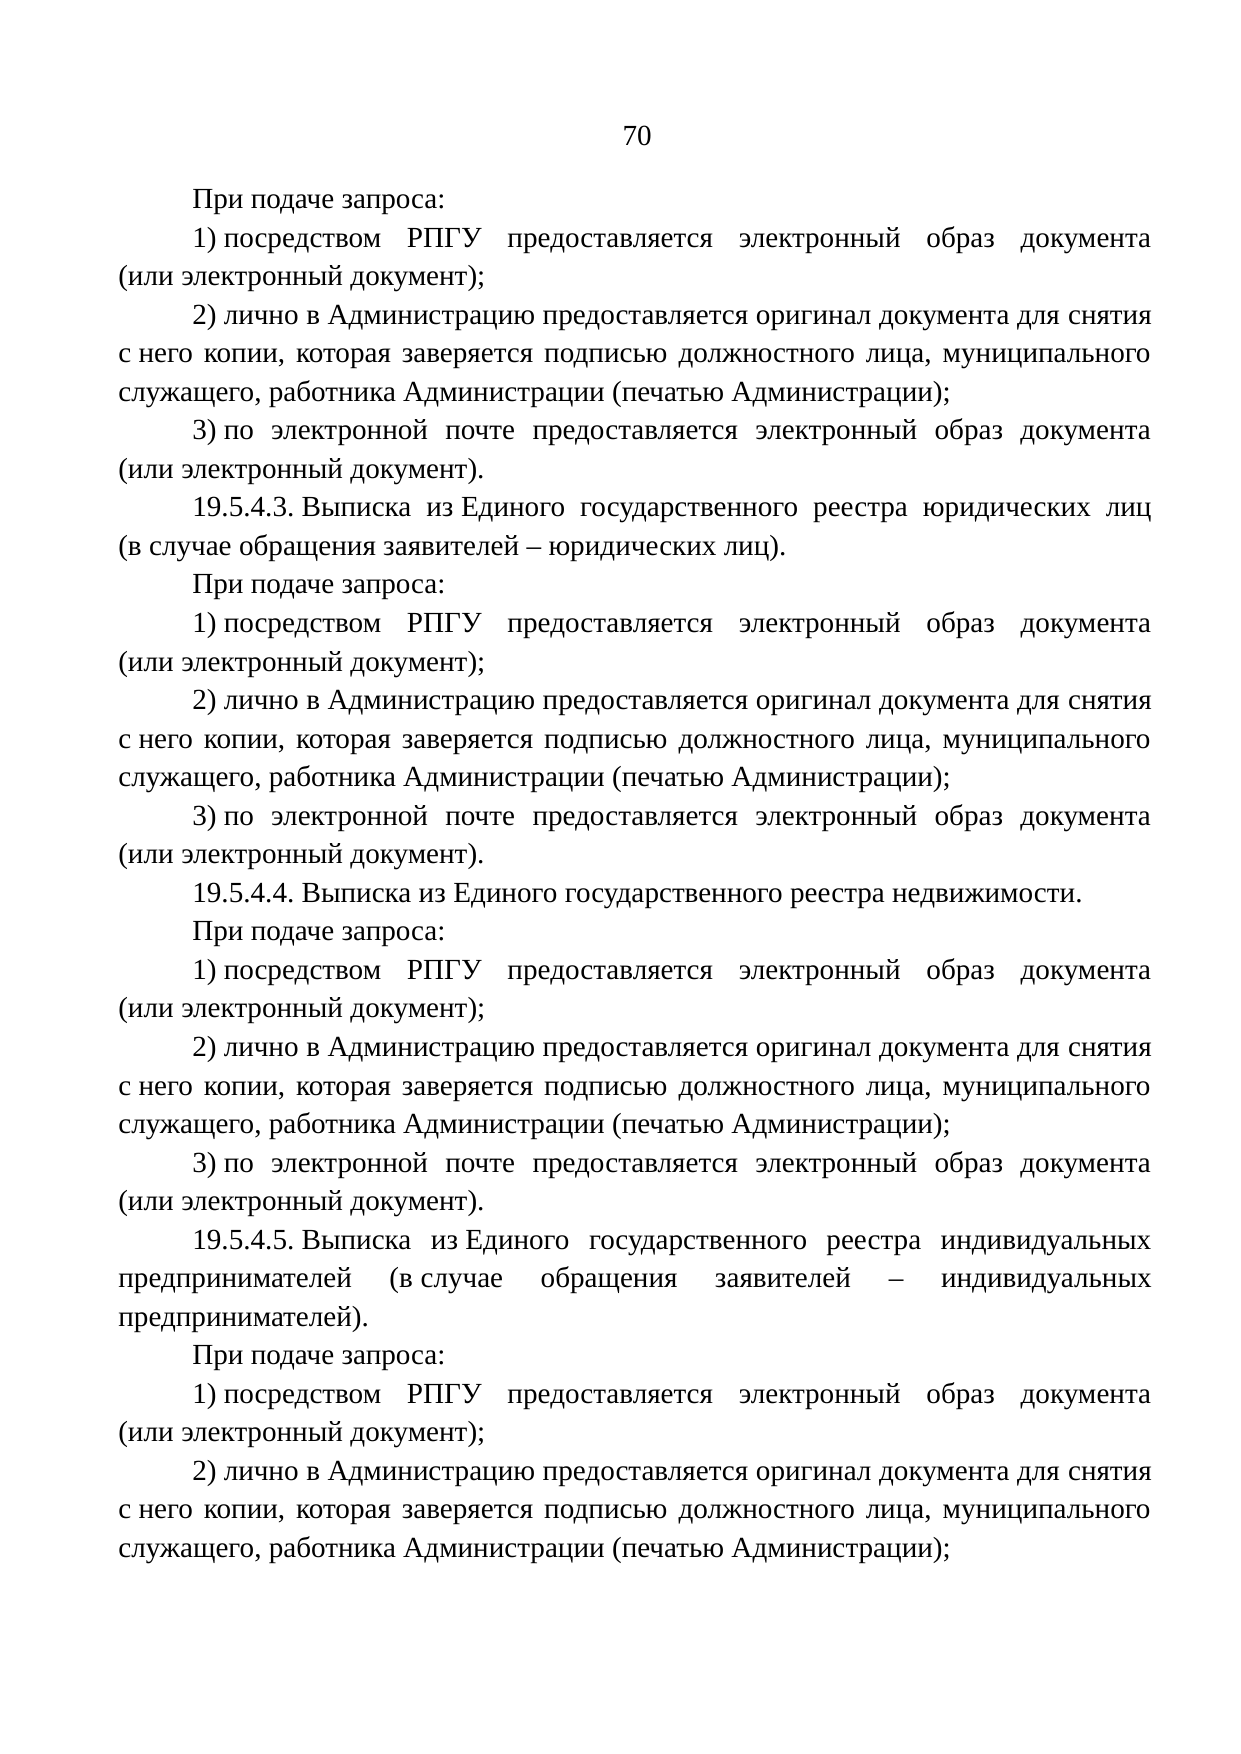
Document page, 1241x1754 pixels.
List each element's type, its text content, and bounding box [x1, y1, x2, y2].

text 1) посредством РПГУ предоставляется электронный образ документа (или электронный документ); [118, 220, 1152, 292]
text 19.5.4.4. Выписка из Единого государственного реестра недвижимости. [118, 875, 1152, 908]
text 3) по электронной почте предоставляется электронный образ документа (или электронный документ). [118, 1145, 1152, 1217]
text 3) по электронной почте предоставляется электронный образ документа (или электронный документ). [118, 412, 1152, 484]
text При подаче запроса: [118, 181, 1152, 215]
text 1) посредством РПГУ предоставляется электронный образ документа (или электронный документ); [118, 952, 1152, 1024]
text При подаче запроса: [118, 1337, 1152, 1371]
text 1) посредством РПГУ предоставляется электронный образ документа (или электронный документ); [118, 1376, 1152, 1448]
text 3) по электронной почте предоставляется электронный образ документа (или электронный документ). [118, 798, 1152, 870]
text 19.5.4.5. Выписка из Единого государственного реестра индивидуальных предпринимателей (в случае обращения заявителей ⁠–⁠ индивидуальных предпринимателей). [118, 1222, 1152, 1332]
text При подаче запроса: [118, 567, 1152, 600]
text 1) посредством РПГУ предоставляется электронный образ документа (или электронный документ); [118, 605, 1152, 677]
text При подаче запроса: [118, 913, 1152, 947]
text 19.5.4.3. Выписка из Единого государственного реестра юридических лиц (в случае обращения заявителей ⁠–⁠ юридических лиц). [118, 489, 1152, 562]
